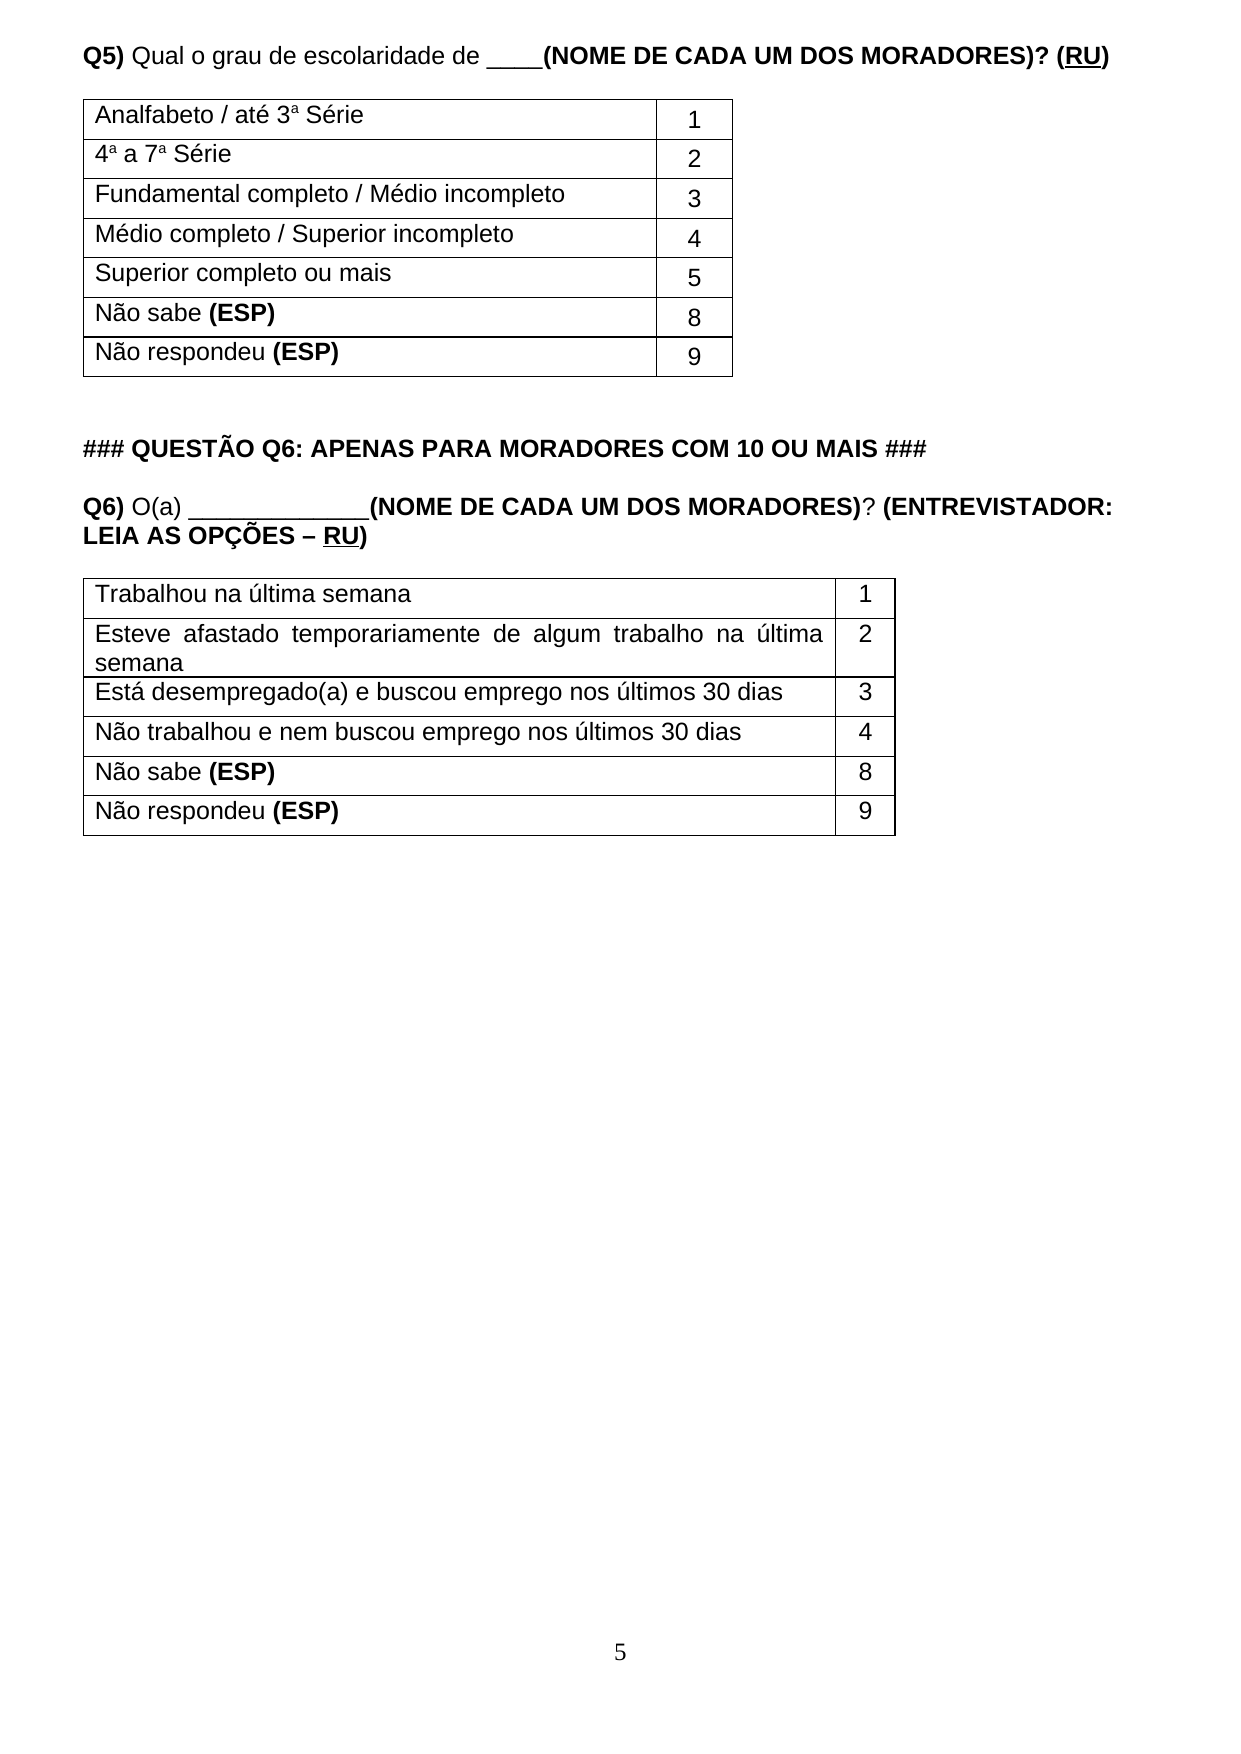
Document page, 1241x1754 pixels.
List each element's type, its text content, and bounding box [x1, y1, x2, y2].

table_cell 3 [836, 678, 894, 716]
table_cell Superior completo ou mais [84, 258, 656, 297]
table_cell Não sabe (ESP) [84, 298, 656, 336]
table_cell Esteve afastado temporariamente de algum trabalho na última semana [84, 619, 835, 676]
table_cell Não sabe (ESP) [84, 757, 835, 795]
table_cell 5 [657, 258, 732, 297]
table_cell 2 [836, 619, 894, 676]
table_header Trabalhou na última semana [84, 579, 835, 618]
table_header 1 [836, 579, 894, 618]
table_cell Médio completo / Superior incompleto [84, 219, 656, 257]
text ### QUESTÃO Q6: APENAS PARA MORADORES COM 10 OU MAIS ### [83, 434, 1113, 463]
table_cell 3 [657, 179, 732, 218]
table_cell 4 [836, 717, 894, 756]
table_cell 4 [657, 219, 732, 257]
table_header Analfabeto / até 3a Série [84, 100, 656, 138]
text Q6) O(a) _____________(NOME DE CADA UM DOS MORADORES)? (ENTREVISTADOR: LEIA AS OPÇÕES – RU) [83, 492, 1113, 549]
table_cell 8 [657, 298, 732, 336]
table_cell Fundamental completo / Médio incompleto [84, 179, 656, 218]
table_cell Não respondeu (ESP) [84, 796, 835, 835]
table_cell 9 [657, 338, 732, 376]
table_cell 9 [836, 796, 894, 835]
table_header 1 [657, 100, 732, 138]
table_cell 8 [836, 757, 894, 795]
table_cell 4a a 7a Série [84, 140, 656, 178]
table_cell Não trabalhou e nem buscou emprego nos últimos 30 dias [84, 717, 835, 756]
table_cell Está desempregado(a) e buscou emprego nos últimos 30 dias [84, 678, 835, 716]
table_cell Não respondeu (ESP) [84, 338, 656, 376]
table_cell 2 [657, 140, 732, 178]
text Q5) Qual o grau de escolaridade de ____(NOME DE CADA UM DOS MORADORES)? (RU) [83, 41, 1113, 70]
